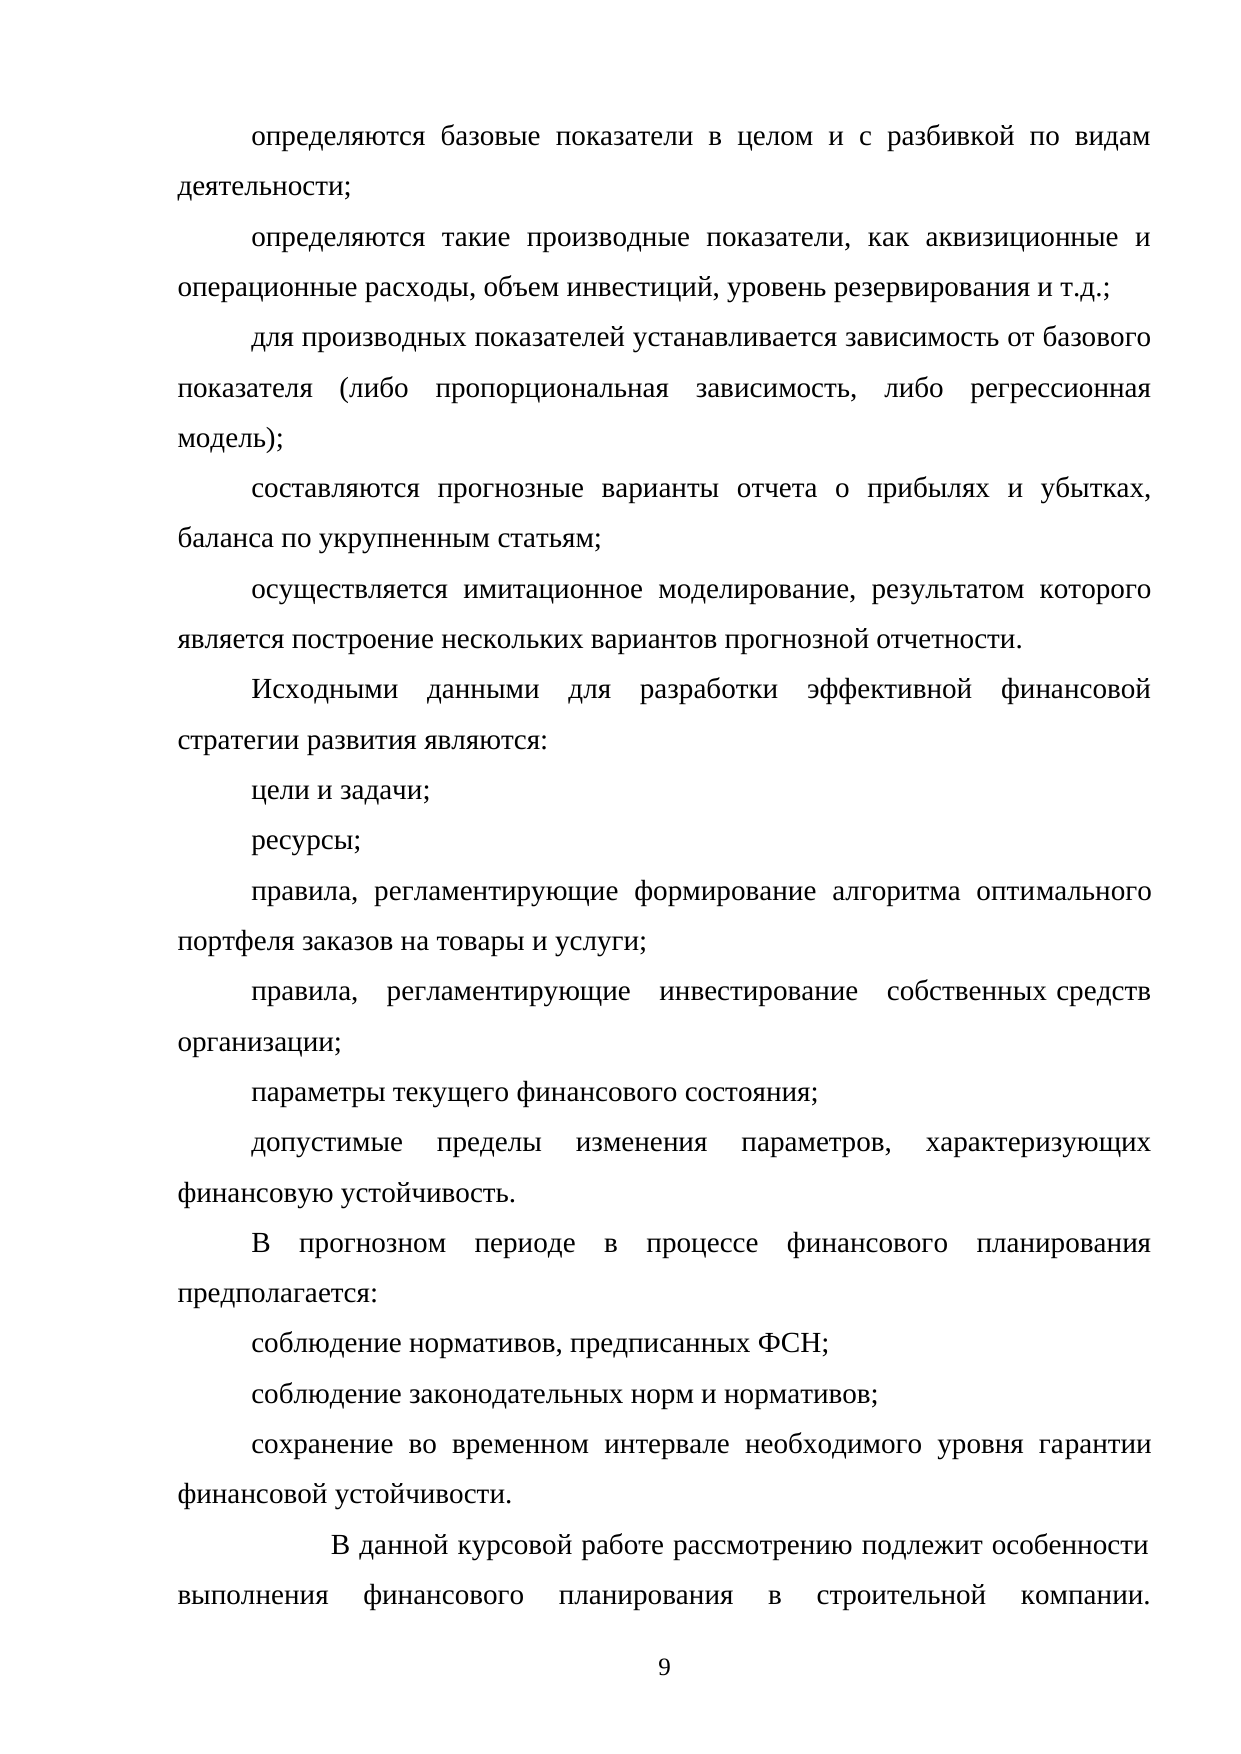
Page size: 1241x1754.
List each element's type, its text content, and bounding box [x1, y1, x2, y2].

text осуществляется имитационное моделирование, результатом которого является построение нескольких вариантов прогнозной отчетности. [177, 571, 1152, 655]
text параметры текущего финансового состояния; [177, 1074, 1152, 1108]
text сохранение во временном интервале необходимого уровня гарантии финансовой устойчивости. [177, 1426, 1152, 1510]
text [177, 1527, 1152, 1611]
text В прогнозном периоде в процессе финансового планирования предполагается: [177, 1225, 1152, 1309]
text для производных показателей устанавливается зависимость от базового показателя (либо пропорциональная зависимость, либо регрессионная модель); [177, 319, 1152, 453]
text составляются прогнозные варианты отчета о прибылях и убытках, баланса по укрупненным статьям; [177, 470, 1152, 554]
text Исходными данными для разработки эффективной финансовой стратегии развития являются: [177, 672, 1152, 755]
text соблюдение нормативов, предписанных ФСН; [177, 1326, 1152, 1359]
text правила, регламентирующие формирование алгоритма оптимального портфеля заказов на товары и услуги; [177, 873, 1152, 957]
text ресурсы; [177, 822, 1152, 856]
text цели и задачи; [177, 772, 1152, 806]
text допустимые пределы изменения параметров, характеризующих финансовую устойчивость. [177, 1124, 1152, 1208]
text определяются такие производные показатели, как аквизиционные и операционные расходы, объем инвестиций, уровень резервирования и т.д.; [177, 219, 1152, 303]
text соблюдение законодательных норм и нормативов; [177, 1376, 1152, 1409]
text определяются базовые показатели в целом и с разбивкой по видам деятельности; [177, 118, 1152, 202]
text правила, регламентирующие инвестирование собственных средств организации; [177, 973, 1152, 1057]
